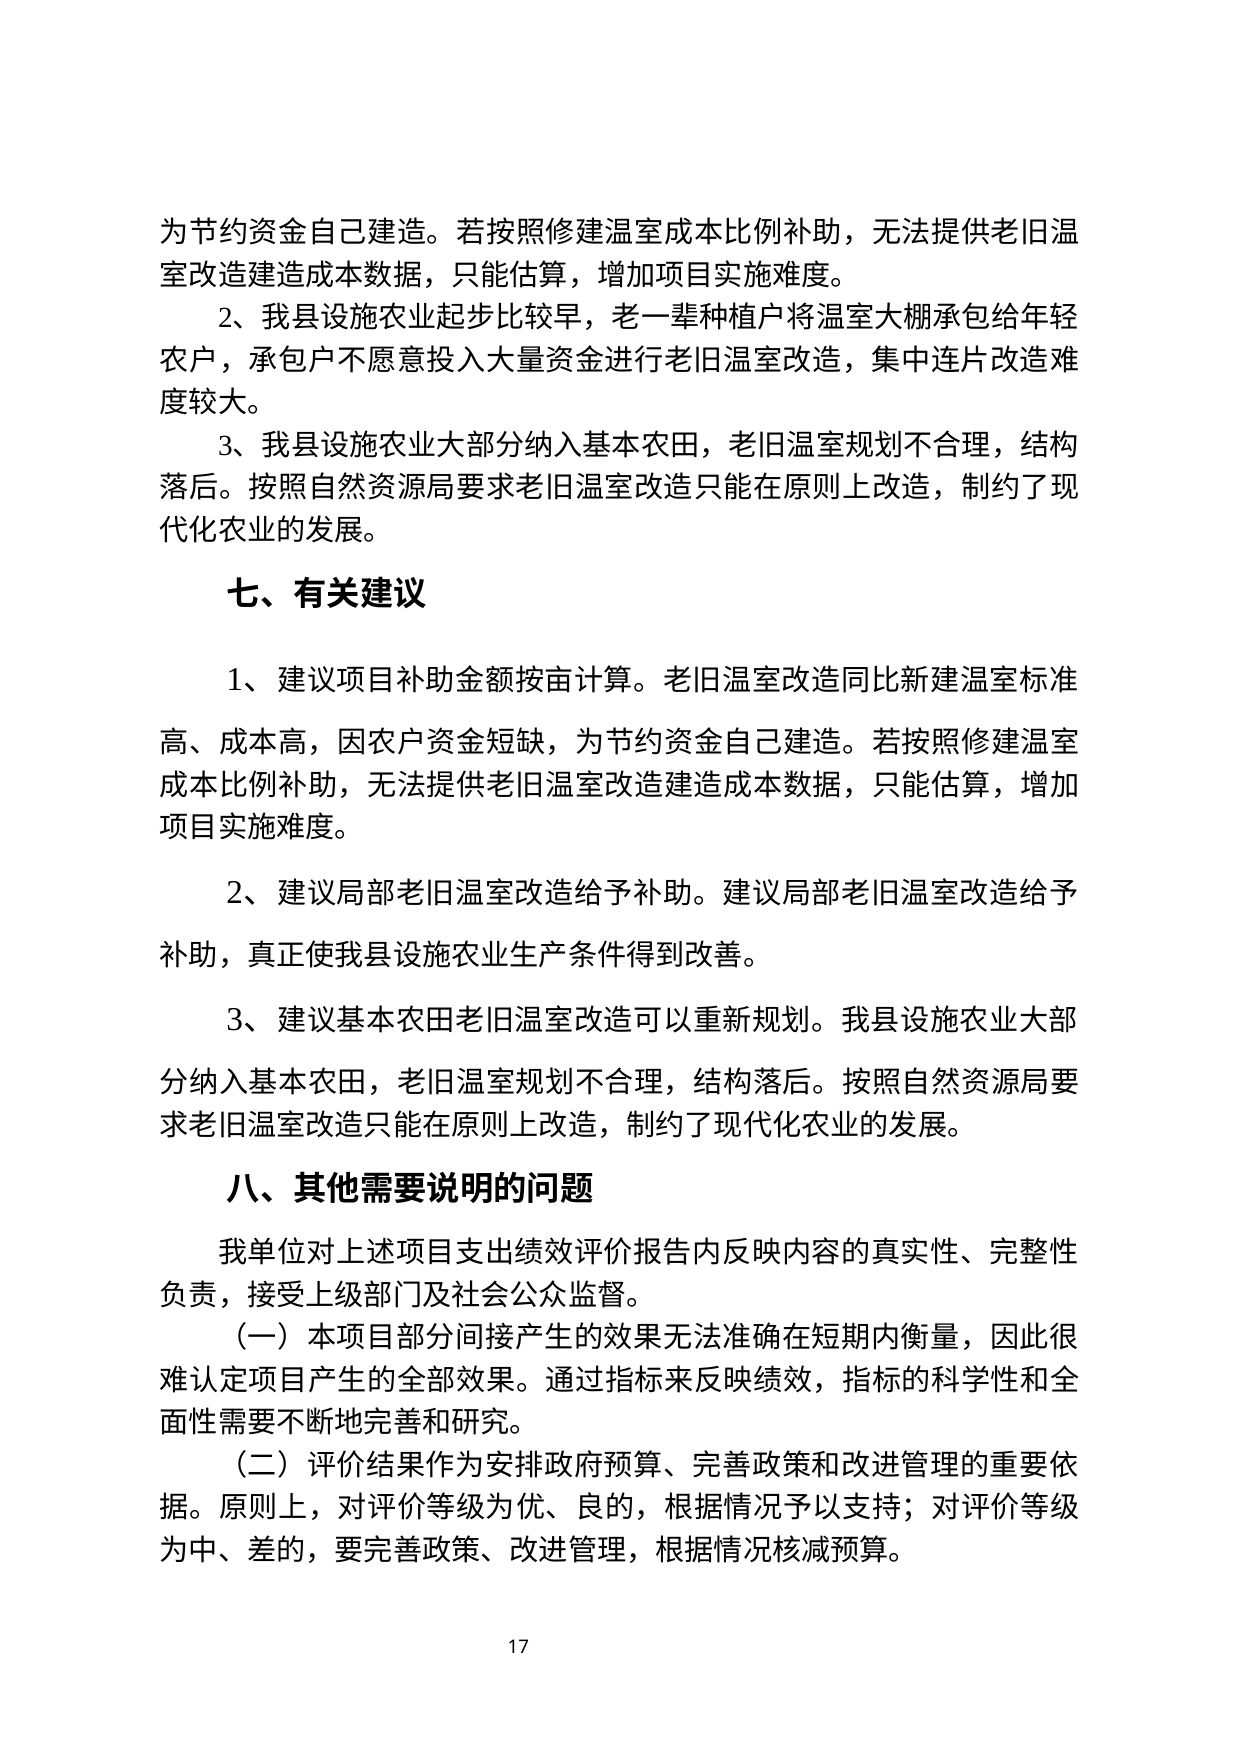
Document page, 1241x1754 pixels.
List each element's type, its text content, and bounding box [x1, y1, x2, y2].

text （二）评价结果作为安排政府预算、完善政策和改进管理的重要依据。原则上，对评价等级为优、良的，根据情况予以支持；对评价等级为中、差的，要完善政策、改进管理，根据情况核减预算。 [159, 1441, 1081, 1569]
text 2、建议局部老旧温室改造给予补助。建议局部老旧温室改造给予补助，真正使我县设施农业生产条件得到改善。 [159, 846, 1081, 974]
text （一）本项目部分间接产生的效果无法准确在短期内衡量，因此很难认定项目产生的全部效果。通过指标来反映绩效，指标的科学性和全面性需要不断地完善和研究。 [159, 1314, 1081, 1441]
list 1、建议项目补助金额按亩计算。老旧温室改造同比新建温室标准高、成本高，因农户资金短缺，为节约资金自己建造。若按照修建温室成本比例补助，无法提供老旧温室改造建造成本数据，只能估算，增加项目实施难度。 [159, 634, 1081, 846]
text 3、建议基本农田老旧温室改造可以重新规划。我县设施农业大部分纳入基本农田，老旧温室规划不合理，结构落后。按照自然资源局要求老旧温室改造只能在原则上改造，制约了现代化农业的发展。 [159, 974, 1081, 1144]
text 3、我县设施农业大部分纳入基本农田，老旧温室规划不合理，结构落后。按照自然资源局要求老旧温室改造只能在原则上改造，制约了现代化农业的发展。 [159, 421, 1081, 549]
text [159, 209, 1081, 294]
text 2、我县设施农业起步比较早，老一辈种植户将温室大棚承包给年轻农户，承包户不愿意投入大量资金进行老旧温室改造，集中连片改造难度较大。 [159, 294, 1081, 421]
subtitle 八、其他需要说明的问题 [159, 1144, 1081, 1229]
text 我单位对上述项目支出绩效评价报告内反映内容的真实性、完整性负责，接受上级部门及社会公众监督。 [159, 1229, 1081, 1314]
subtitle 七、有关建议 [159, 549, 1081, 634]
